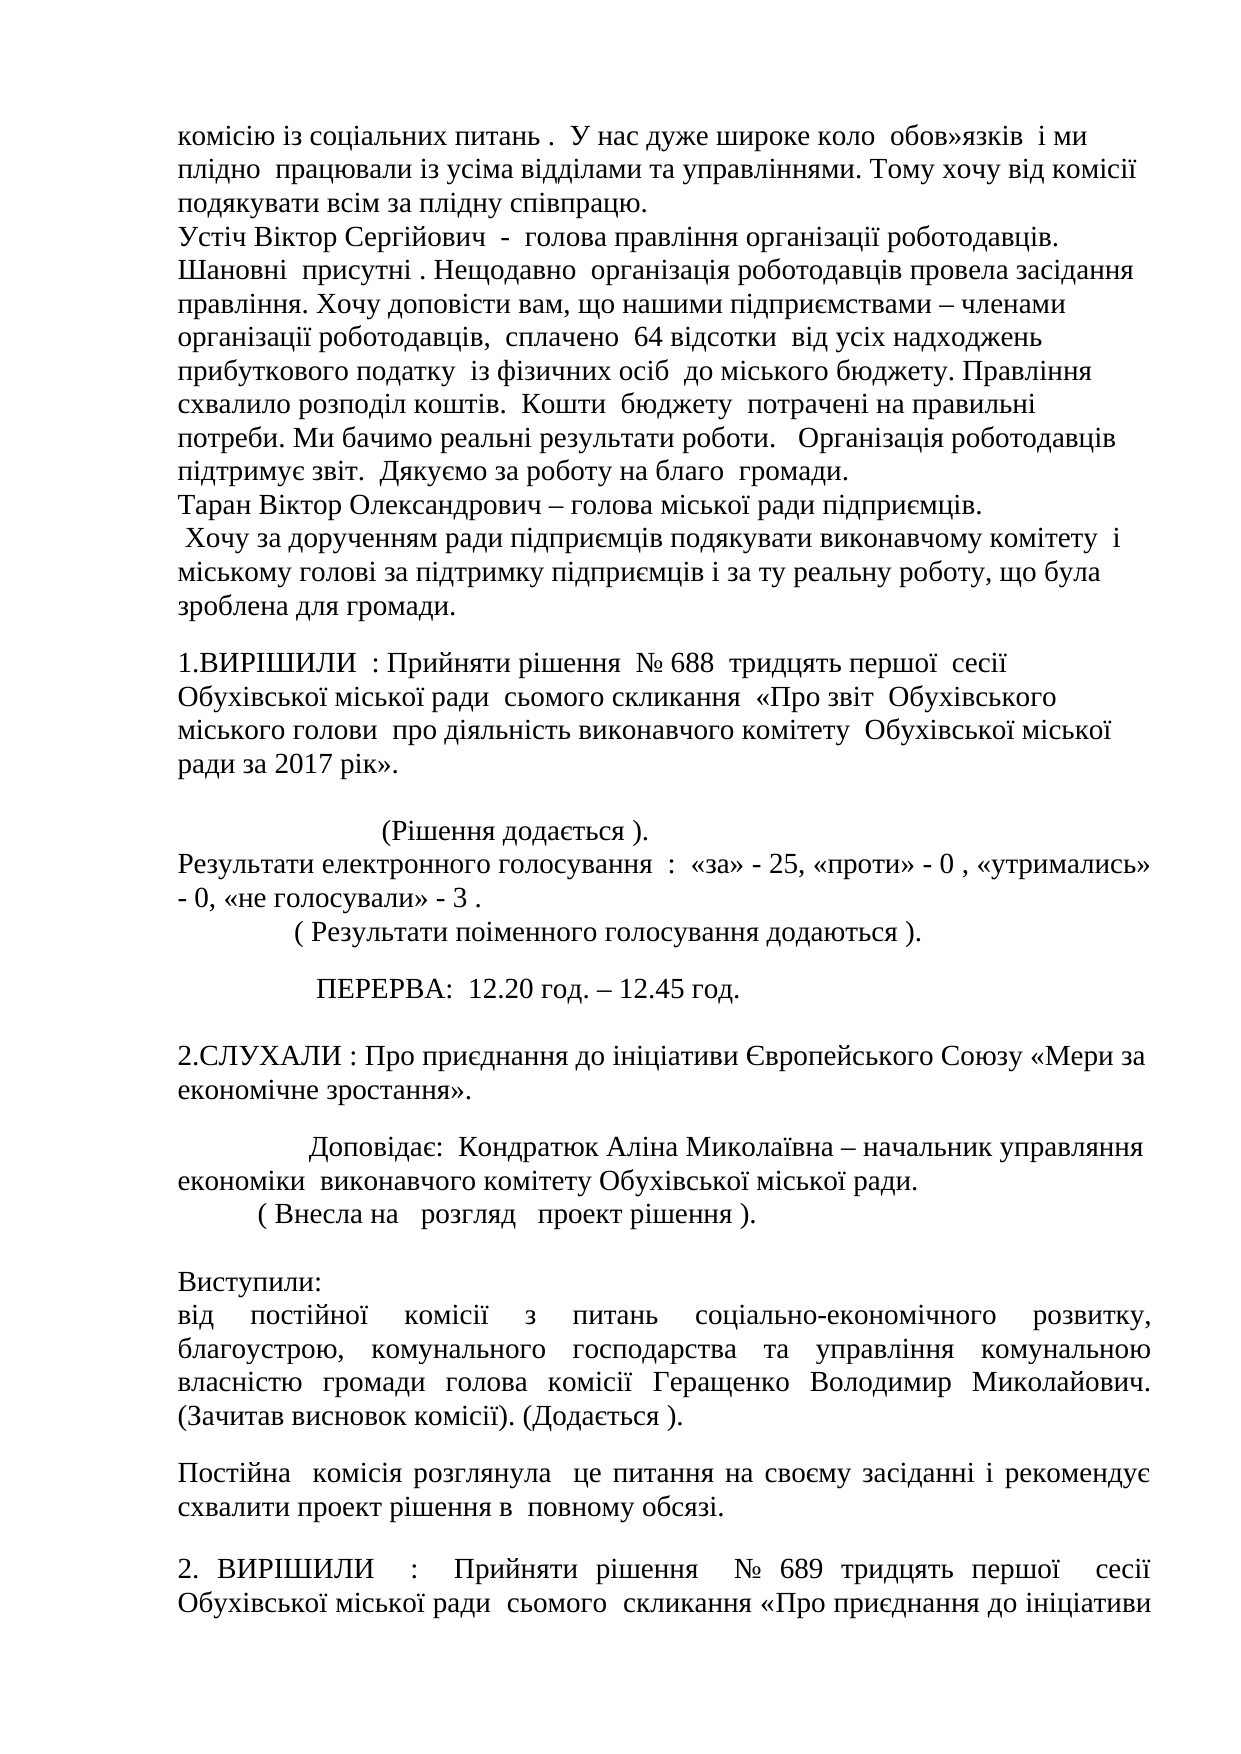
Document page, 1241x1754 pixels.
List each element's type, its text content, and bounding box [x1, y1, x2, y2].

text Результати електронного голосування : «за» - 25, «проти» - 0 , «утримались» - 0, «не голосували» - 3 . [177, 847, 1152, 914]
subtitle від постійної комісії з питань соціально-економічного розвитку, благоустрою, комунального господарства та управління комунальною власністю громади голова комісії Геращенко Володимир Миколайович.(Зачитав висновок комісії). (Додається ). [177, 1398, 1152, 1431]
text ( Внесла на розгляд проект рішення ). [177, 1197, 1152, 1230]
text (Рішення додається ). [177, 813, 1152, 847]
text 1.ВИРІШИЛИ : Прийняти рішення № 688 тридцять першої сесії Обухівської міської ради сьомого скликання «Про звіт Обухівського міського голови про діяльність виконавчого комітету Обухівської міської ради за 2017 рік». [177, 645, 1152, 779]
text Таран Віктор Олександрович – голова міської ради підприємців. [177, 487, 1152, 521]
text Шановні присутні . Нещодавно організація роботодавців провела засідання правління. Хочу доповісти вам, що нашими підприємствами – членами організації роботодавців, сплачено 64 відсотки від усіх надходжень прибуткового податку із фізичних осіб до міського бюджету. Правління схвалило розподіл коштів. Кошти бюджету потрачені на правильні потреби. Ми бачимо реальні результати роботи. Організація роботодавців підтримує звіт. Дякуємо за роботу на благо громади. [177, 252, 1152, 487]
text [177, 1551, 1152, 1618]
text Постійна комісія розглянула це питання на своєму засіданні і рекомендує схвалити проект рішення в повному обсязі. [177, 1455, 1152, 1522]
subtitle Виступили: [177, 1264, 1152, 1297]
subtitle від постійної комісії з питань соціально-економічного розвитку, благоустрою, комунального господарства та управління комунальною власністю громади голова комісії Геращенко Володимир Миколайович.(Зачитав висновок комісії). (Додається ). [177, 1297, 695, 1331]
text ПЕРЕРВА: 12.20 год. – 12.45 год. [177, 971, 1152, 1005]
text ( Результати поіменного голосування додаються ). [177, 914, 1152, 947]
subtitle 2.СЛУХАЛИ : Про приєднання до ініціативи Європейського Союзу «Мери за економічне зростання». [177, 1038, 1152, 1105]
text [177, 118, 1152, 219]
text Доповідає: Кондратюк Аліна Миколаївна – начальник управляння економіки виконавчого комітету Обухівської міської ради. [177, 1129, 1152, 1197]
text Хочу за дорученням ради підприємців подякувати виконавчому комітету і міському голові за підтримку підприємців і за ту реальну роботу, що була зроблена для громади. [177, 521, 1152, 621]
text Устіч Віктор Сергійович - голова правління організації роботодавців. [177, 219, 1152, 252]
